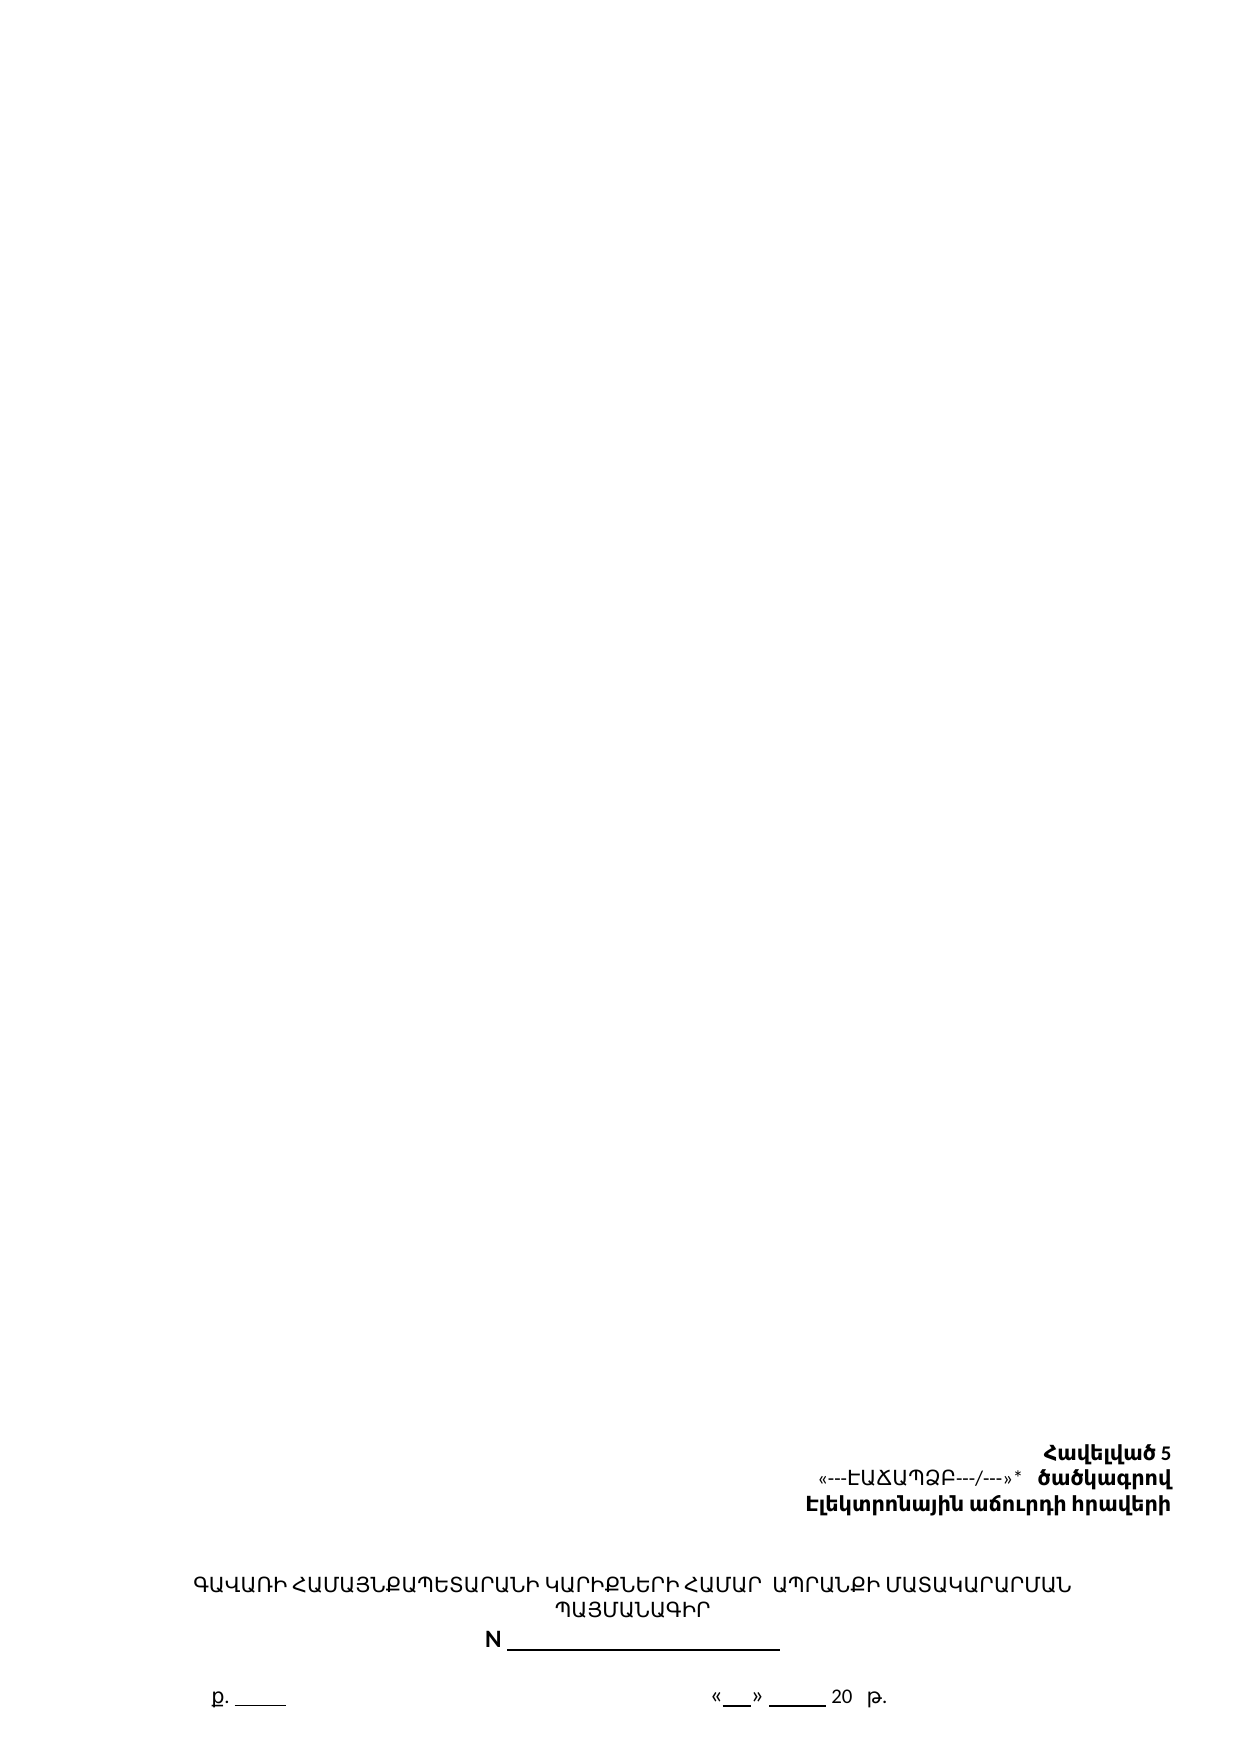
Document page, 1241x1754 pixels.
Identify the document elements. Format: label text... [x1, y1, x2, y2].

text ք. « » 20 թ. [94, 1679, 1171, 1709]
text N [79, 1623, 1171, 1653]
text ԳԱՎԱՌԻ ՀԱՄԱՅՆՔԱՊԵՏԱՐԱՆԻ ԿԱՐԻՔՆԵՐԻ ՀԱՄԱՐ ԱՊՐԱՆՔԻ ՄԱՏԱԿԱՐԱՐՄԱՆ [79, 1572, 1171, 1598]
text Էլեկտրոնային աճուրդի հրավերի [94, 1491, 1171, 1516]
text ՊԱՅՄԱՆԱԳԻՐ [79, 1598, 1171, 1623]
text Հավելված 5 [94, 1440, 1171, 1465]
text «---ԷԱՃԱՊՁԲ---/---»* ծածկագրով [94, 1465, 1171, 1491]
